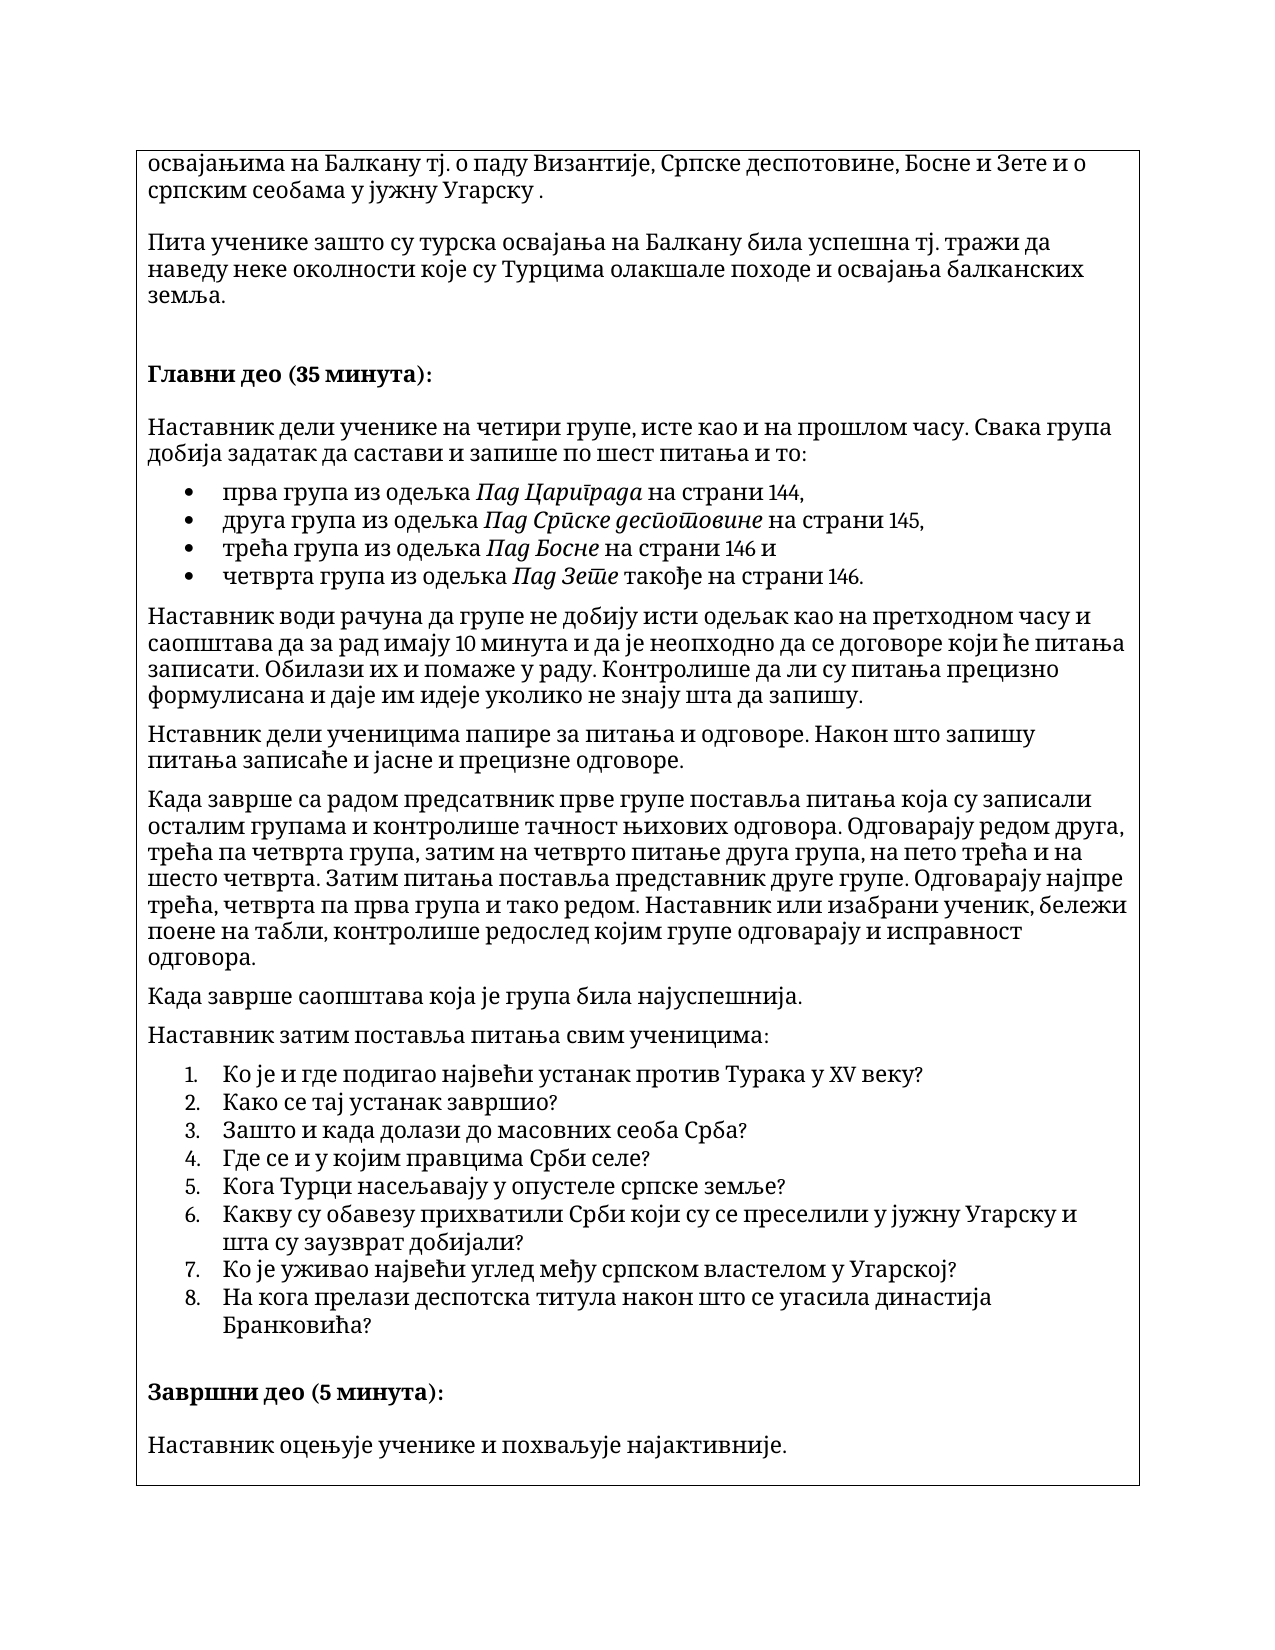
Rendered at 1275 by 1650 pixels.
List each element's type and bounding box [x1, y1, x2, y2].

table_cell [137, 151, 1139, 1485]
